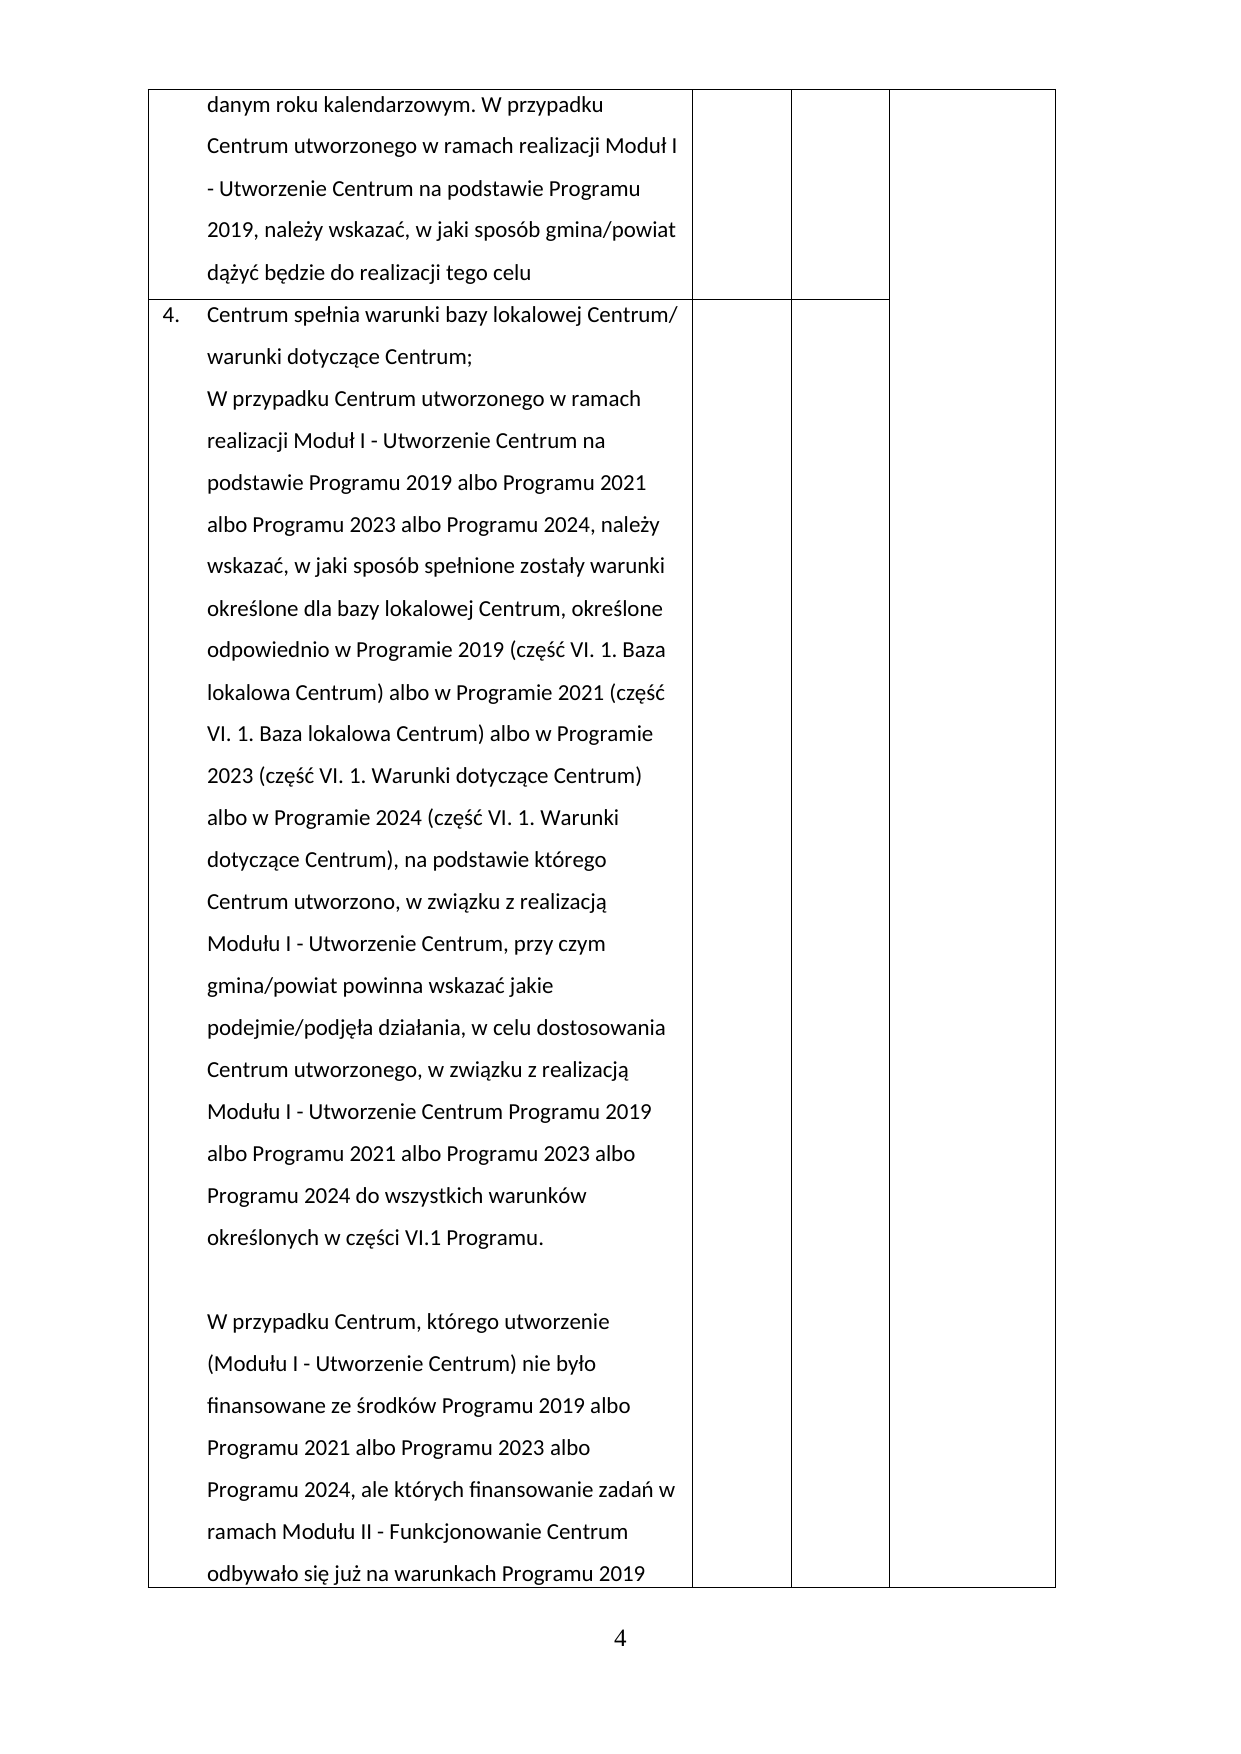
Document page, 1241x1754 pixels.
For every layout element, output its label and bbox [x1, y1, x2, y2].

table_cell [149, 90, 692, 299]
table_cell [693, 90, 791, 299]
table_cell [149, 300, 692, 1587]
table_cell [792, 300, 889, 1587]
table_cell [693, 300, 791, 1587]
table_cell [792, 90, 889, 299]
